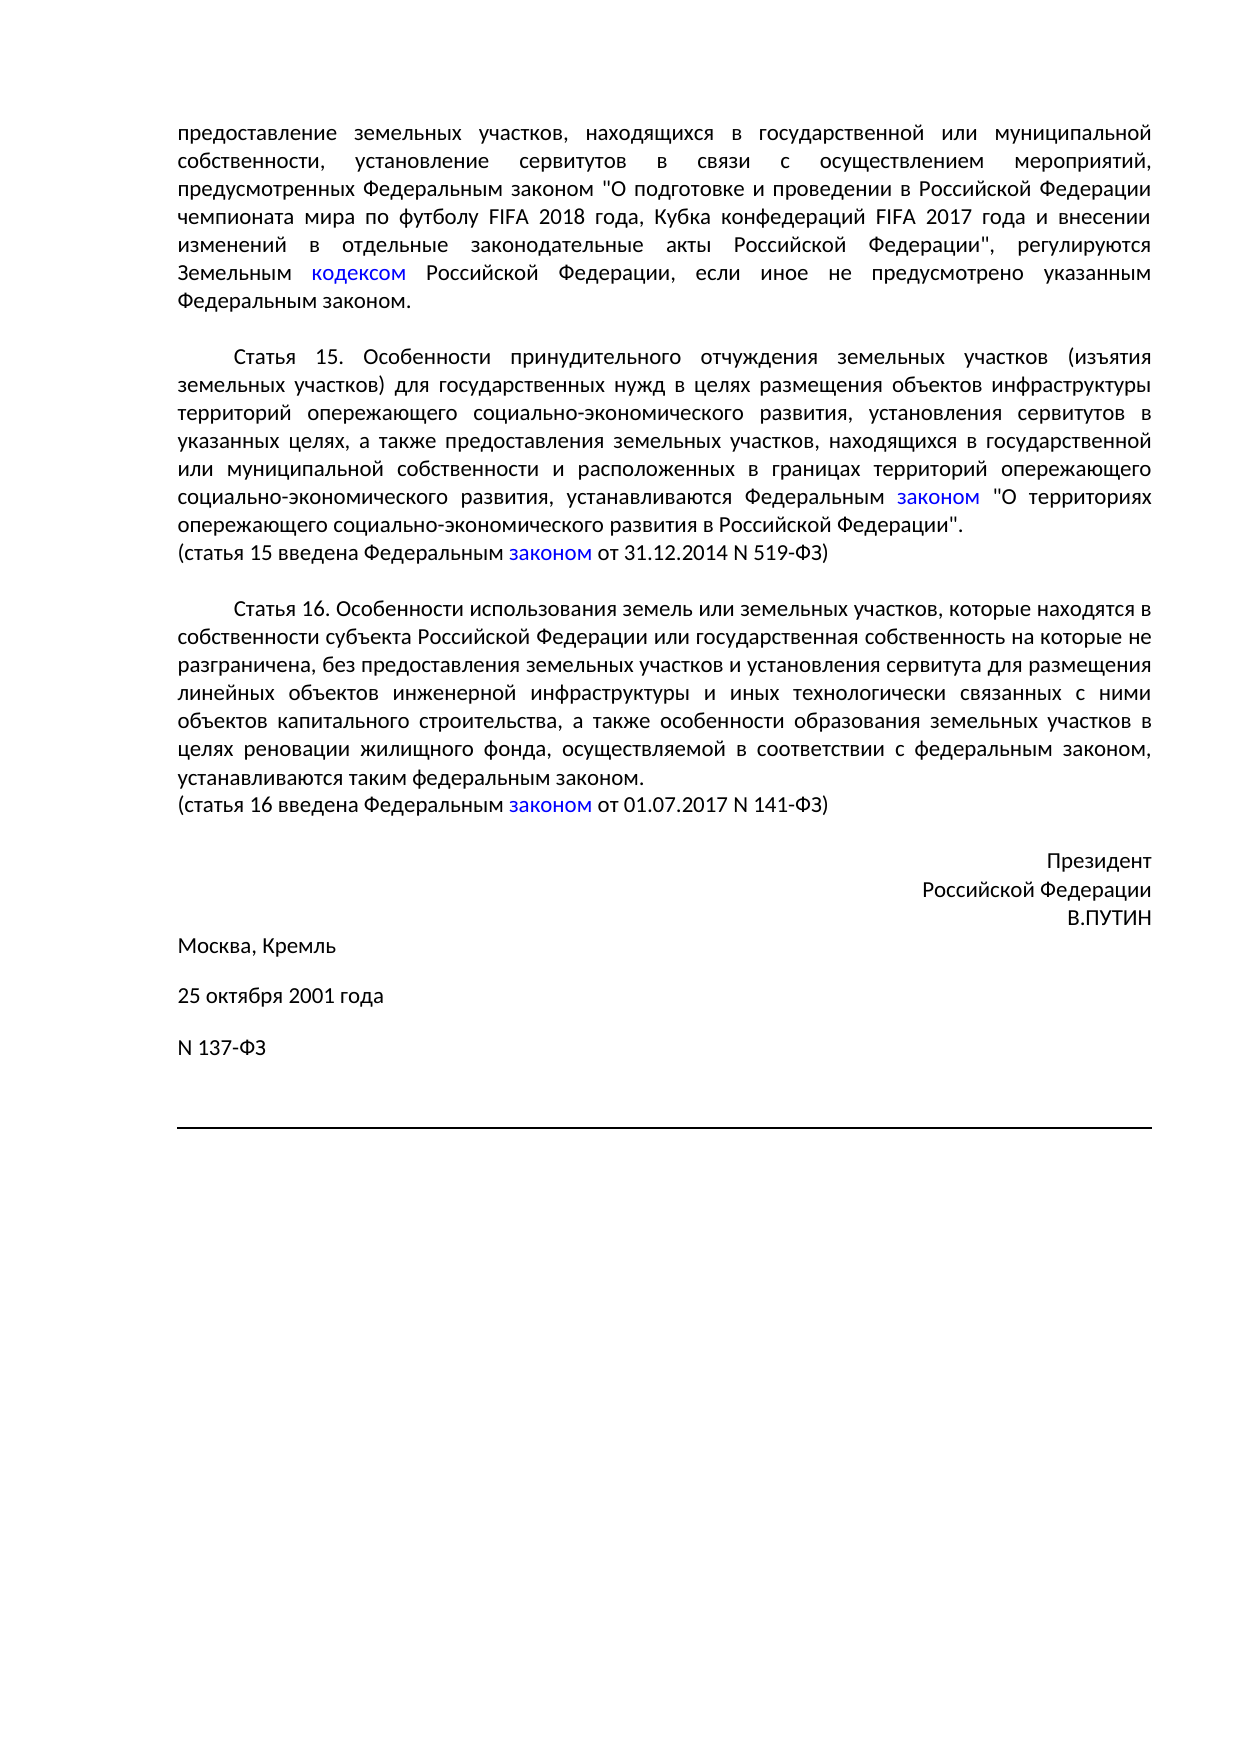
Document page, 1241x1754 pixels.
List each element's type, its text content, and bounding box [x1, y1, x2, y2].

text (статья 15 введена Федеральным законом от 31.12.2014 N 519-ФЗ) [177, 538, 1152, 566]
text Статья 15. Особенности принудительного отчуждения земельных участков (изъятия земельных участков) для государственных нужд в целях размещения объектов инфраструктуры территорий опережающего социально-экономического развития, установления сервитутов в указанных целях, а также предоставления земельных участков, находящихся в государственной или муниципальной собственности и расположенных в границах территорий опережающего социально-экономического развития, устанавливаются Федеральным законом "О территориях опережающего социально-экономического развития в Российской Федерации". [177, 342, 1152, 538]
text 25 октября 2001 года [177, 982, 1152, 1010]
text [177, 118, 1152, 314]
text Статья 16. Особенности использования земель или земельных участков, которые находятся в собственности субъекта Российской Федерации или государственная собственность на которые не разграничена, без предоставления земельных участков и установления сервитута для размещения линейных объектов инженерной инфраструктуры и иных технологически связанных с ними объектов капитального строительства, а также особенности образования земельных участков в целях реновации жилищного фонда, осуществляемой в соответствии с федеральным законом, устанавливаются таким федеральным законом. [177, 594, 1152, 791]
text Москва, Кремль [177, 931, 1152, 959]
text Президент [177, 847, 1152, 875]
text В.ПУТИН [177, 903, 1152, 931]
text Российской Федерации [177, 875, 1152, 903]
text N 137-ФЗ [177, 1033, 1152, 1061]
text (статья 16 введена Федеральным законом от 01.07.2017 N 141-ФЗ) [177, 791, 1152, 819]
